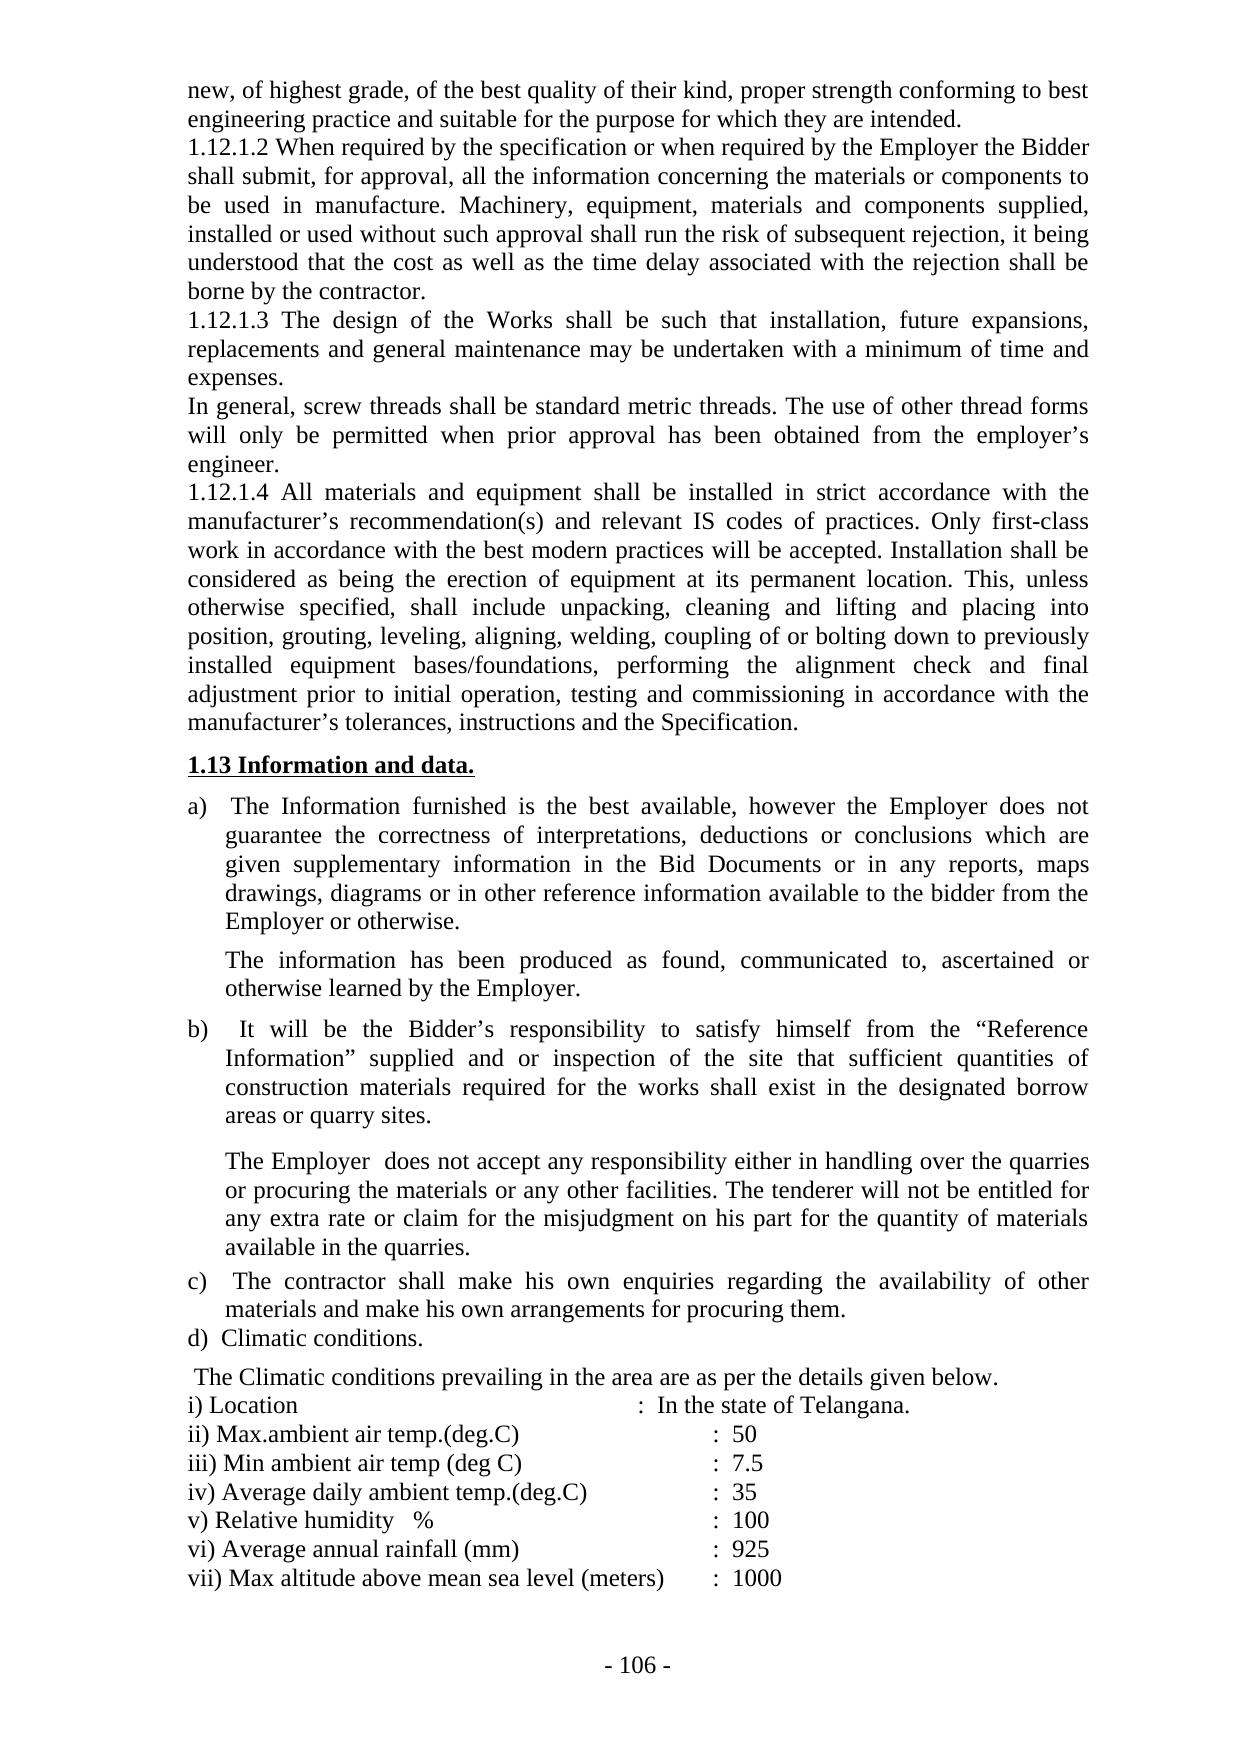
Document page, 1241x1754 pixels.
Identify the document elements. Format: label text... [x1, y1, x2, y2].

text b) It will be the Bidder’s responsibility to satisfy himself from the “Reference Information” supplied and or inspection of the site that sufficient quantities of construction materials required for the works shall exist in the designated borrow areas or quarry sites. [187, 1014, 1090, 1129]
text iii) Min ambient air temp (deg C) : 7.5 [187, 1448, 1090, 1477]
text i) Location : In the state of Telangana. [187, 1390, 1090, 1419]
text v) Relative humidity % : 100 [187, 1505, 1090, 1534]
text 1.12.1.3 The design of the Works shall be such that installation, future expansions, replacements and general maintenance may be undertaken with a minimum of time and expenses. [187, 305, 1090, 391]
text The Climatic conditions prevailing in the area are as per the details given below. [187, 1362, 1090, 1390]
text vii) Max altitude above mean sea level (meters) : 1000 [187, 1563, 1090, 1592]
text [187, 75, 1090, 132]
text The information has been produced as found, communicated to, ascertained or otherwise learned by the Employer. [225, 945, 1090, 1002]
text c) The contractor shall make his own enquiries regarding the availability of other materials and make his own arrangements for procuring them. [187, 1266, 1090, 1323]
text 1.12.1.2 When required by the specification or when required by the Employer the Bidder shall submit, for approval, all the information concerning the materials or components to be used in manufacture. Machinery, equipment, materials and components supplied, installed or used without such approval shall run the risk of subsequent rejection, it being understood that the cost as well as the time delay associated with the rejection shall be borne by the contractor. [187, 132, 1090, 305]
text ii) Max.ambient air temp.(deg.C) : 50 [187, 1419, 1090, 1448]
list 1.13 Information and data. [187, 751, 1090, 779]
text vi) Average annual rainfall (mm) : 925 [187, 1534, 1090, 1563]
text iv) Average daily ambient temp.(deg.C) : 35 [187, 1477, 1090, 1505]
text The Employer does not accept any responsibility either in handling over the quarries or procuring the materials or any other facilities. The tenderer will not be entitled for any extra rate or claim for the misjudgment on his part for the quantity of materials available in the quarries. [225, 1146, 1090, 1261]
text a) The Information furnished is the best available, however the Employer does not guarantee the correctness of interpretations, deductions or conclusions which are given supplementary information in the Bid Documents or in any reports, maps drawings, diagrams or in other reference information available to the bidder from the Employer or otherwise. [187, 791, 1090, 935]
text In general, screw threads shall be standard metric threads. The use of other thread forms will only be permitted when prior approval has been obtained from the employer’s engineer. [187, 391, 1090, 477]
text d) Climatic conditions. [187, 1323, 1090, 1352]
text 1.12.1.4 All materials and equipment shall be installed in strict accordance with the manufacturer’s recommendation(s) and relevant IS codes of practices. Only first-class work in accordance with the best modern practices will be accepted. Installation shall be considered as being the erection of equipment at its permanent location. This, unless otherwise specified, shall include unpacking, cleaning and lifting and placing into position, grouting, leveling, aligning, welding, coupling of or bolting down to previously installed equipment bases/foundations, performing the alignment check and final adjustment prior to initial operation, testing and commissioning in accordance with the manufacturer’s tolerances, instructions and the Specification. [187, 477, 1090, 736]
